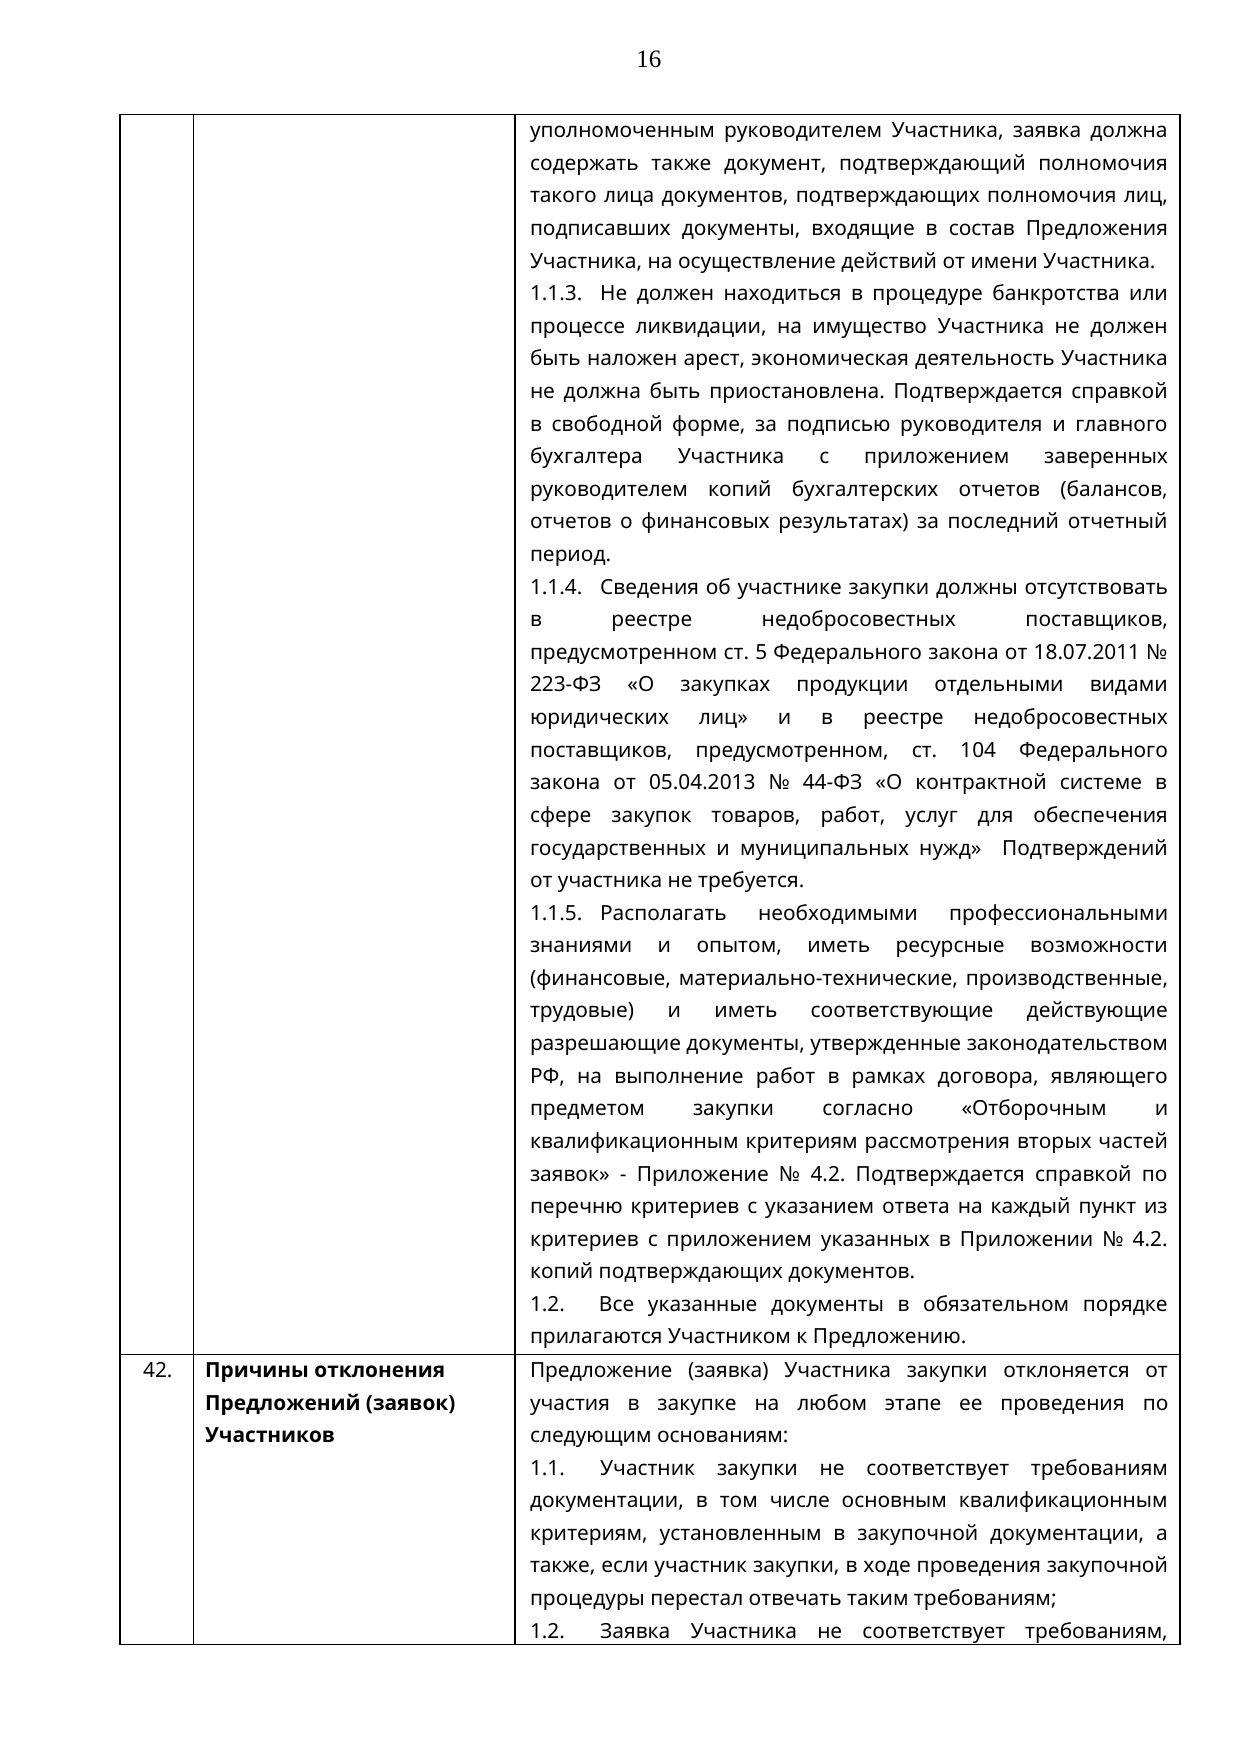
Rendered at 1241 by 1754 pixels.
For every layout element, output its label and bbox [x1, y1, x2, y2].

table_cell [194, 115, 514, 1354]
table_cell [121, 115, 193, 1354]
table_cell [194, 1355, 514, 1644]
table_cell [516, 115, 1179, 1354]
table_cell [516, 1355, 1179, 1644]
table_cell [121, 1355, 193, 1644]
